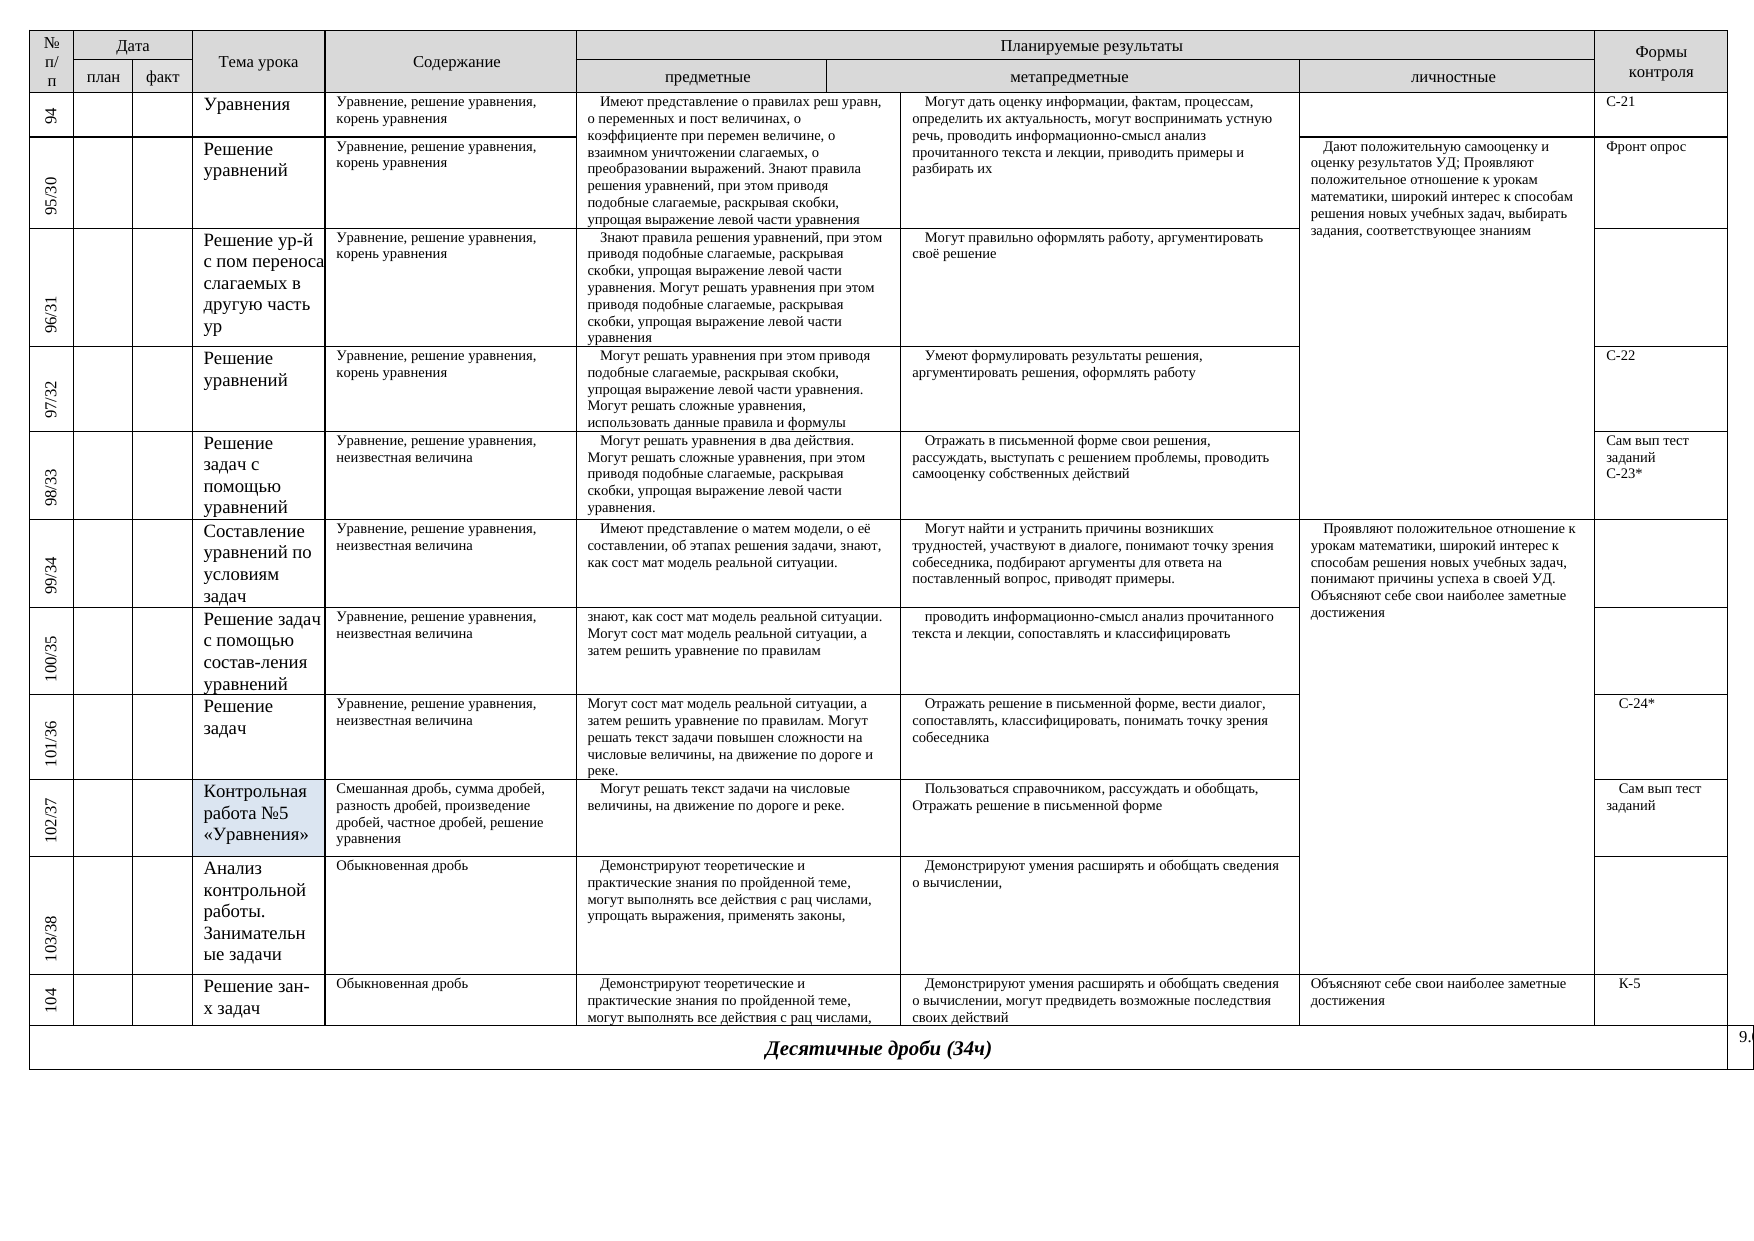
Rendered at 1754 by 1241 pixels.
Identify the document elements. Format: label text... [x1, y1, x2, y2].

table_cell С-24* [1595, 695, 1727, 779]
table_cell факт [133, 60, 192, 92]
table_cell 102/37 [30, 780, 73, 856]
table_cell Составление уравнений по условиям задач [193, 520, 324, 607]
table_cell Уравнение, решение уравнения, корень уравнения [326, 229, 576, 346]
table_cell 98/33 [30, 432, 73, 519]
table_header Планируемые результаты [577, 31, 1594, 59]
table_cell [74, 432, 132, 519]
table_cell Решение ур-й с пом переноса слагаемых в другую часть ур [193, 229, 324, 346]
table_cell Контрольная работа №5 «Уравнения» [193, 780, 324, 856]
table_cell [74, 695, 132, 779]
table_cell С-22 [1595, 347, 1727, 431]
table_cell [133, 347, 192, 431]
table_cell Уравнение, решение уравнения, корень уравнения [326, 138, 576, 227]
table_header Дата [74, 31, 192, 59]
table_cell [133, 138, 192, 227]
table_cell 100/35 [30, 608, 73, 694]
table_cell 96/31 [30, 229, 73, 346]
table_cell Могут сост мат модель реальной ситуации, а затем решить уравнение по правилам. Могут решать текст задачи повышен сложности на числовые величины, на движение по дороге и реке. [577, 695, 900, 779]
table_header № п/п [30, 31, 73, 92]
table_cell [74, 608, 132, 694]
table_cell Демонстрируют теоретические и практические знания по пройденной теме, могут выполнять все действия с рац числами, упрощать выражения, применять законы, [577, 857, 900, 974]
table_cell [74, 138, 132, 227]
table_cell Десятичные дроби (34ч) [30, 1026, 1727, 1069]
table_cell [133, 432, 192, 519]
table_cell К-5 [1595, 975, 1727, 1025]
table_cell Решение уравнений [193, 138, 324, 227]
table_cell план [74, 60, 132, 92]
table_cell Обыкновенная дробь [326, 975, 576, 1025]
table_cell Демонстрируют теоретические и практические знания по пройденной теме, могут выполнять все действия с рац числами, [577, 975, 900, 1025]
table_cell Могут найти и устранить причины возникших трудностей, участвуют в диалоге, понимают точку зрения собеседника, подбирают аргументы для ответа на поставленный вопрос, приводят примеры. [901, 520, 1299, 607]
table_cell [133, 93, 192, 136]
table_cell Умеют формулировать результаты решения, аргументировать решения, оформлять работу [901, 347, 1299, 431]
table_cell [1595, 520, 1727, 607]
table_cell Могут решать текст задачи на числовые величины, на движение по дороге и реке. [577, 780, 900, 856]
table_cell Могут решать уравнения в два действия. Могут решать сложные уравнения, при этом приводя подобные слагаемые, раскрывая скобки, упрощая выражение левой части уравнения. [577, 432, 900, 519]
table_cell [74, 93, 132, 136]
table_cell 99/34 [30, 520, 73, 607]
table_cell 103/38 [30, 857, 73, 974]
table_cell [133, 780, 192, 856]
table_cell предметные [577, 60, 826, 92]
table_cell Могут решать уравнения при этом приводя подобные слагаемые, раскрывая скобки, упрощая выражение левой части уравнения. Могут решать сложные уравнения, использовать данные правила и формулы [577, 347, 900, 431]
table_header Содержание [326, 31, 576, 92]
table_cell [74, 229, 132, 346]
table_cell Знают правила решения уравнений, при этом приводя подобные слагаемые, раскрывая скобки, упрощая выражение левой части уравнения. Могут решать уравнения при этом приводя подобные слагаемые, раскрывая скобки, упрощая выражение левой части уравнения [577, 229, 900, 346]
table_cell Могут дать оценку информации, фактам, процессам, определить их актуальность, могут воспринимать устную речь, проводить информационно-смысл анализ прочитанного текста и лекции, приводить примеры и разбирать их [901, 93, 1299, 227]
table_cell Отражать решение в письменной форме, вести диалог, сопоставлять, классифицировать, понимать точку зрения собеседника [901, 695, 1299, 779]
table_cell [133, 520, 192, 607]
table_cell проводить информационно-смысл анализ прочитанного текста и лекции, сопоставлять и классифицировать [901, 608, 1299, 694]
table_cell 95/30 [30, 138, 73, 227]
table_cell Уравнение, решение уравнения, неизвестная величина [326, 432, 576, 519]
table_cell Имеют представление о правилах реш уравн, о переменных и пост величинах, о коэффициенте при перемен величине, о взаимном уничтожении слагаемых, о преобразовании выражений. Знают правила решения уравнений, при этом приводя подобные слагаемые, раскрывая скобки, упрощая выражение левой части уравнения [577, 93, 900, 227]
table_cell [133, 608, 192, 694]
table_cell Демонстрируют умения расширять и обобщать сведения о вычислении, [901, 857, 1299, 974]
table_cell С-21 [1595, 93, 1727, 136]
table_cell личностные [1300, 60, 1594, 92]
table_cell Фронт опрос [1595, 138, 1727, 227]
table_cell Решение задач с помощью состав-ления уравнений [193, 608, 324, 694]
table_cell Могут правильно оформлять работу, аргументировать своё решение [901, 229, 1299, 346]
table_cell [74, 520, 132, 607]
table_cell 104/3 [30, 975, 73, 1025]
table_cell Сам вып тест заданий С-23* [1595, 432, 1727, 519]
table_cell Уравнения [193, 93, 324, 136]
table_cell [1595, 608, 1727, 694]
table_cell [133, 857, 192, 974]
table_cell [133, 695, 192, 779]
table_cell [74, 347, 132, 431]
table_cell [1595, 229, 1727, 346]
table_cell Уравнение, решение уравнения, неизвестная величина [326, 520, 576, 607]
table_cell Решение уравнений [193, 347, 324, 431]
table_cell метапредметные [827, 60, 1299, 92]
table_cell Дают положительную самооценку и оценку результатов УД; Проявляют положительное отношение к урокам математики, широкий интерес к способам решения новых учебных задач, выбирать задания, соответствующее знаниям [1300, 138, 1594, 519]
table_cell Решение зан- х задач [193, 975, 324, 1025]
table_cell Обыкновенная дробь [326, 857, 576, 974]
table_cell [133, 975, 192, 1025]
table_header Тема урока [193, 31, 324, 92]
table_header Формы контроля [1595, 31, 1727, 92]
table_cell Отражать в письменной форме свои решения, рассуждать, выступать с решением проблемы, проводить самооценку собственных действий [901, 432, 1299, 519]
table_cell [74, 975, 132, 1025]
table_cell [1595, 857, 1727, 974]
table_cell Анализ контрольной работы. Занимательные задачи [193, 857, 324, 974]
table_cell Уравнение, решение уравнения, неизвестная величина [326, 608, 576, 694]
table_cell Уравнение, решение уравнения, неизвестная величина [326, 695, 576, 779]
table_cell Уравнение, решение уравнения, корень уравнения [326, 93, 576, 136]
table_cell Решение задач с помощью уравнений [193, 432, 324, 519]
table_cell 97/32 [30, 347, 73, 431]
table_cell Демонстрируют умения расширять и обобщать сведения о вычислении, могут предвидеть возможные последствия своих действий [901, 975, 1299, 1025]
table_cell Объясняют себе свои наиболее заметные достижения [1300, 975, 1594, 1025]
table_cell 9.03.17 [1728, 1026, 1753, 1069]
table_cell Пользоваться справочником, рассуждать и обобщать, Отражать решение в письменной форме [901, 780, 1299, 856]
table_cell Уравнение, решение уравнения, корень уравнения [326, 347, 576, 431]
table_cell [74, 780, 132, 856]
table_cell 101/36 [30, 695, 73, 779]
table_cell знают, как сост мат модель реальной ситуации. Могут сост мат модель реальной ситуации, а затем решить уравнение по правилам [577, 608, 900, 694]
table_cell [74, 857, 132, 974]
table_cell 94/29 [30, 93, 73, 136]
table_cell Решение задач [193, 695, 324, 779]
table_cell Сам вып тест заданий [1595, 780, 1727, 856]
table_cell Смешанная дробь, сумма дробей, разность дробей, произведение дробей, частное дробей, решение уравнения [326, 780, 576, 856]
table_cell [133, 229, 192, 346]
table_cell Имеют представление о матем модели, о её составлении, об этапах решения задачи, знают, как сост мат модель реальной ситуации. [577, 520, 900, 607]
